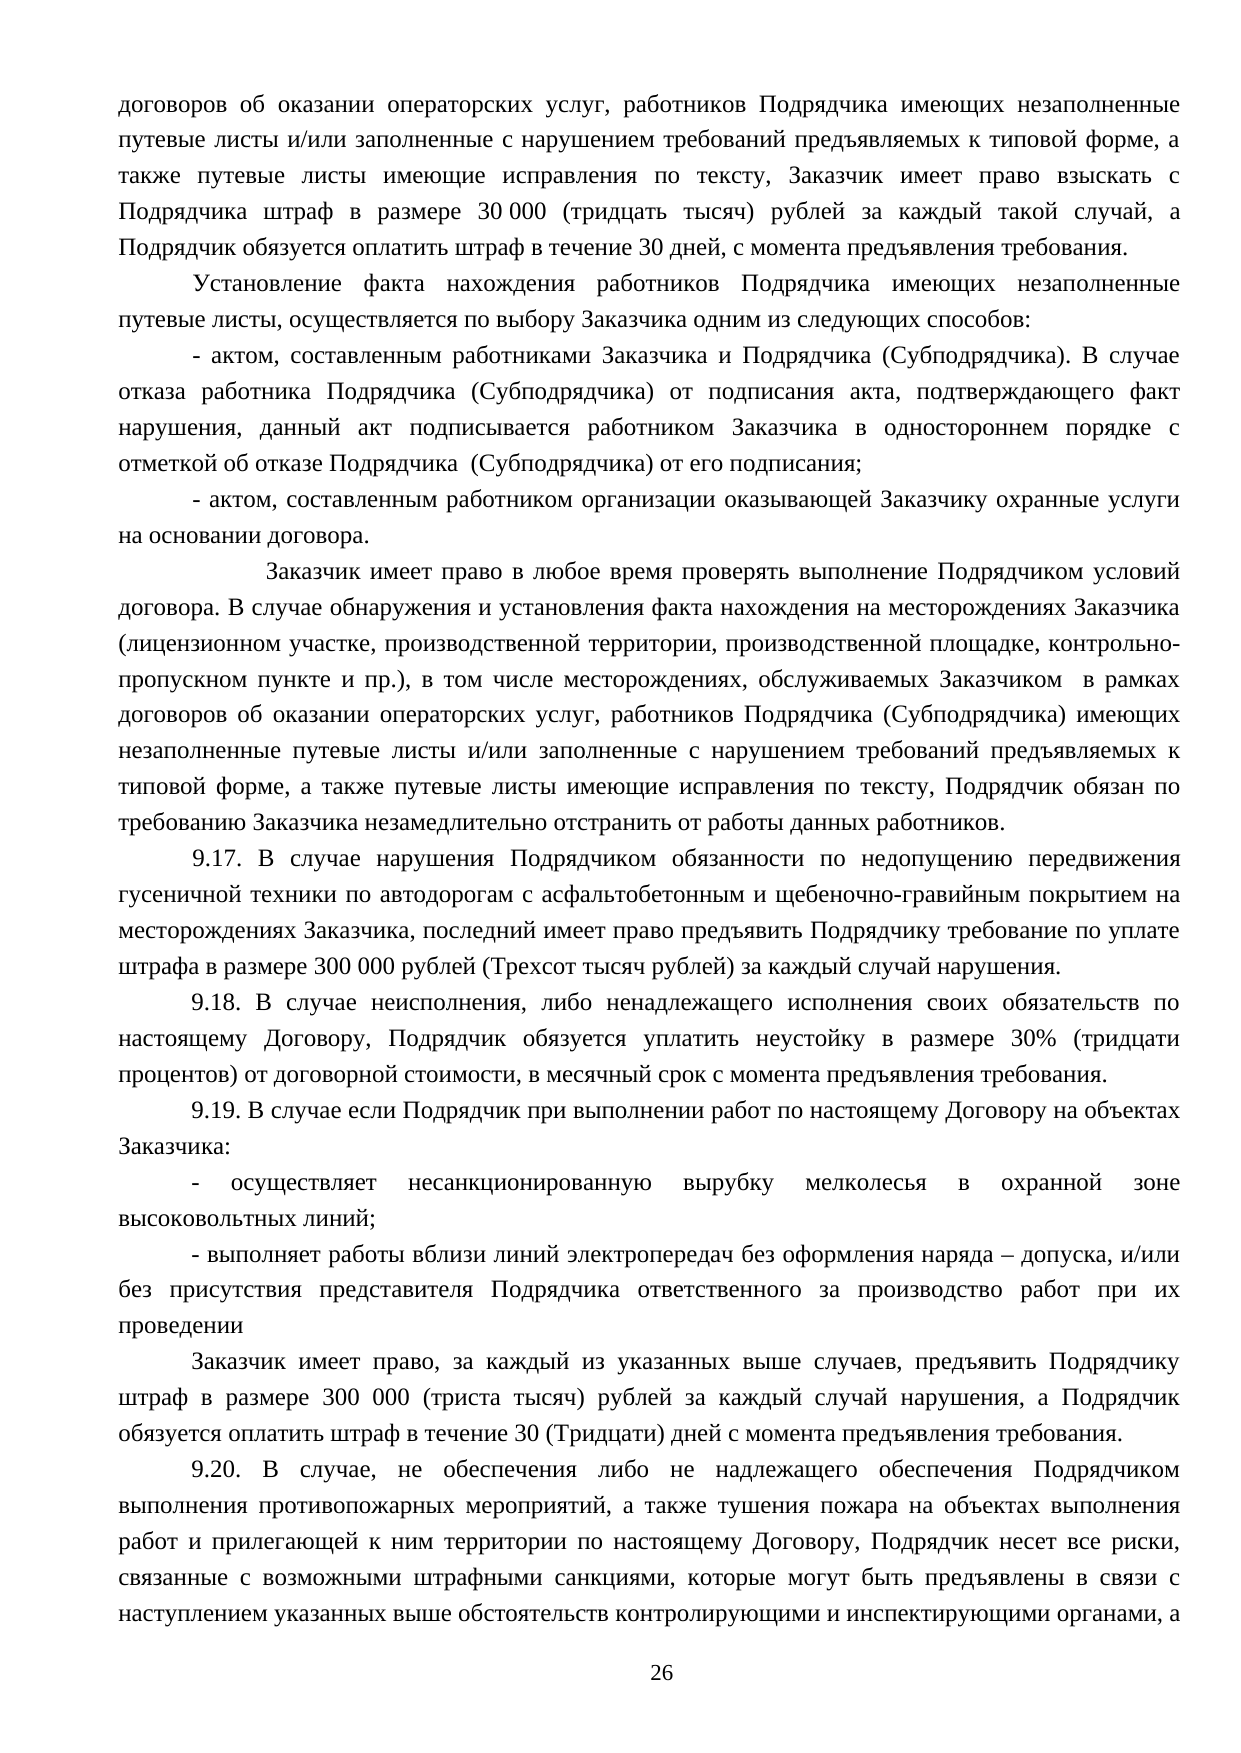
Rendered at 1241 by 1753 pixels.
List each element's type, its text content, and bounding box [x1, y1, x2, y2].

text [118, 1454, 1181, 1627]
text 9.19. В случае если Подрядчик при выполнении работ по настоящему Договору на объектах Заказчика: [118, 1095, 1181, 1159]
text Заказчик имеет право, за каждый из указанных выше случаев, предъявить Подрядчику штраф в размере 300 000 (триста тысяч) рублей за каждый случай нарушения, а Подрядчик обязуется оплатить штраф в течение 30 (Тридцати) дней с момента предъявления требования. [118, 1346, 1181, 1447]
text Заказчик имеет право в любое время проверять выполнение Подрядчиком условий договора. В случае обнаружения и установления факта нахождения на месторождениях Заказчика (лицензионном участке, производственной территории, производственной площадке, контрольно-пропускном пункте и пр.), в том числе месторождениях, обслуживаемых Заказчиком в рамках договоров об оказании операторских услуг, работников Подрядчика (Субподрядчика) имеющих незаполненные путевые листы и/или заполненные с нарушением требований предъявляемых к типовой форме, а также путевые листы имеющие исправления по тексту, Подрядчик обязан по требованию Заказчика незамедлительно отстранить от работы данных работников. [118, 556, 1181, 836]
text 9.17. В случае нарушения Подрядчиком обязанности по недопущению передвижения гусеничной техники по автодорогам с асфальтобетонным и щебеночно-гравийным покрытием на месторождениях Заказчика, последний имеет право предъявить Подрядчику требование по уплате штрафа в размере 300 000 рублей (Трехсот тысяч рублей) за каждый случай нарушения. [118, 843, 1181, 980]
text Установление факта нахождения работников Подрядчика имеющих незаполненные путевые листы, осуществляется по выбору Заказчика одним из следующих способов: [118, 268, 1181, 333]
text 9.18. В случае неисполнения, либо ненадлежащего исполнения своих обязательств по настоящему Договору, Подрядчик обязуется уплатить неустойку в размере 30% (тридцати процентов) от договорной стоимости, в месячный срок с момента предъявления требования. [118, 987, 1181, 1088]
text - осуществляет несанкционированную вырубку мелколесья в охранной зоне высоковольтных линий; [118, 1167, 1181, 1231]
text - выполняет работы вблизи линий электропередач без оформления наряда – допуска, и/или без присутствия представителя Подрядчика ответственного за производство работ при их проведении [118, 1239, 1181, 1339]
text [118, 89, 1181, 261]
text - актом, составленным работником организации оказывающей Заказчику охранные услуги на основании договора. [118, 484, 1181, 549]
